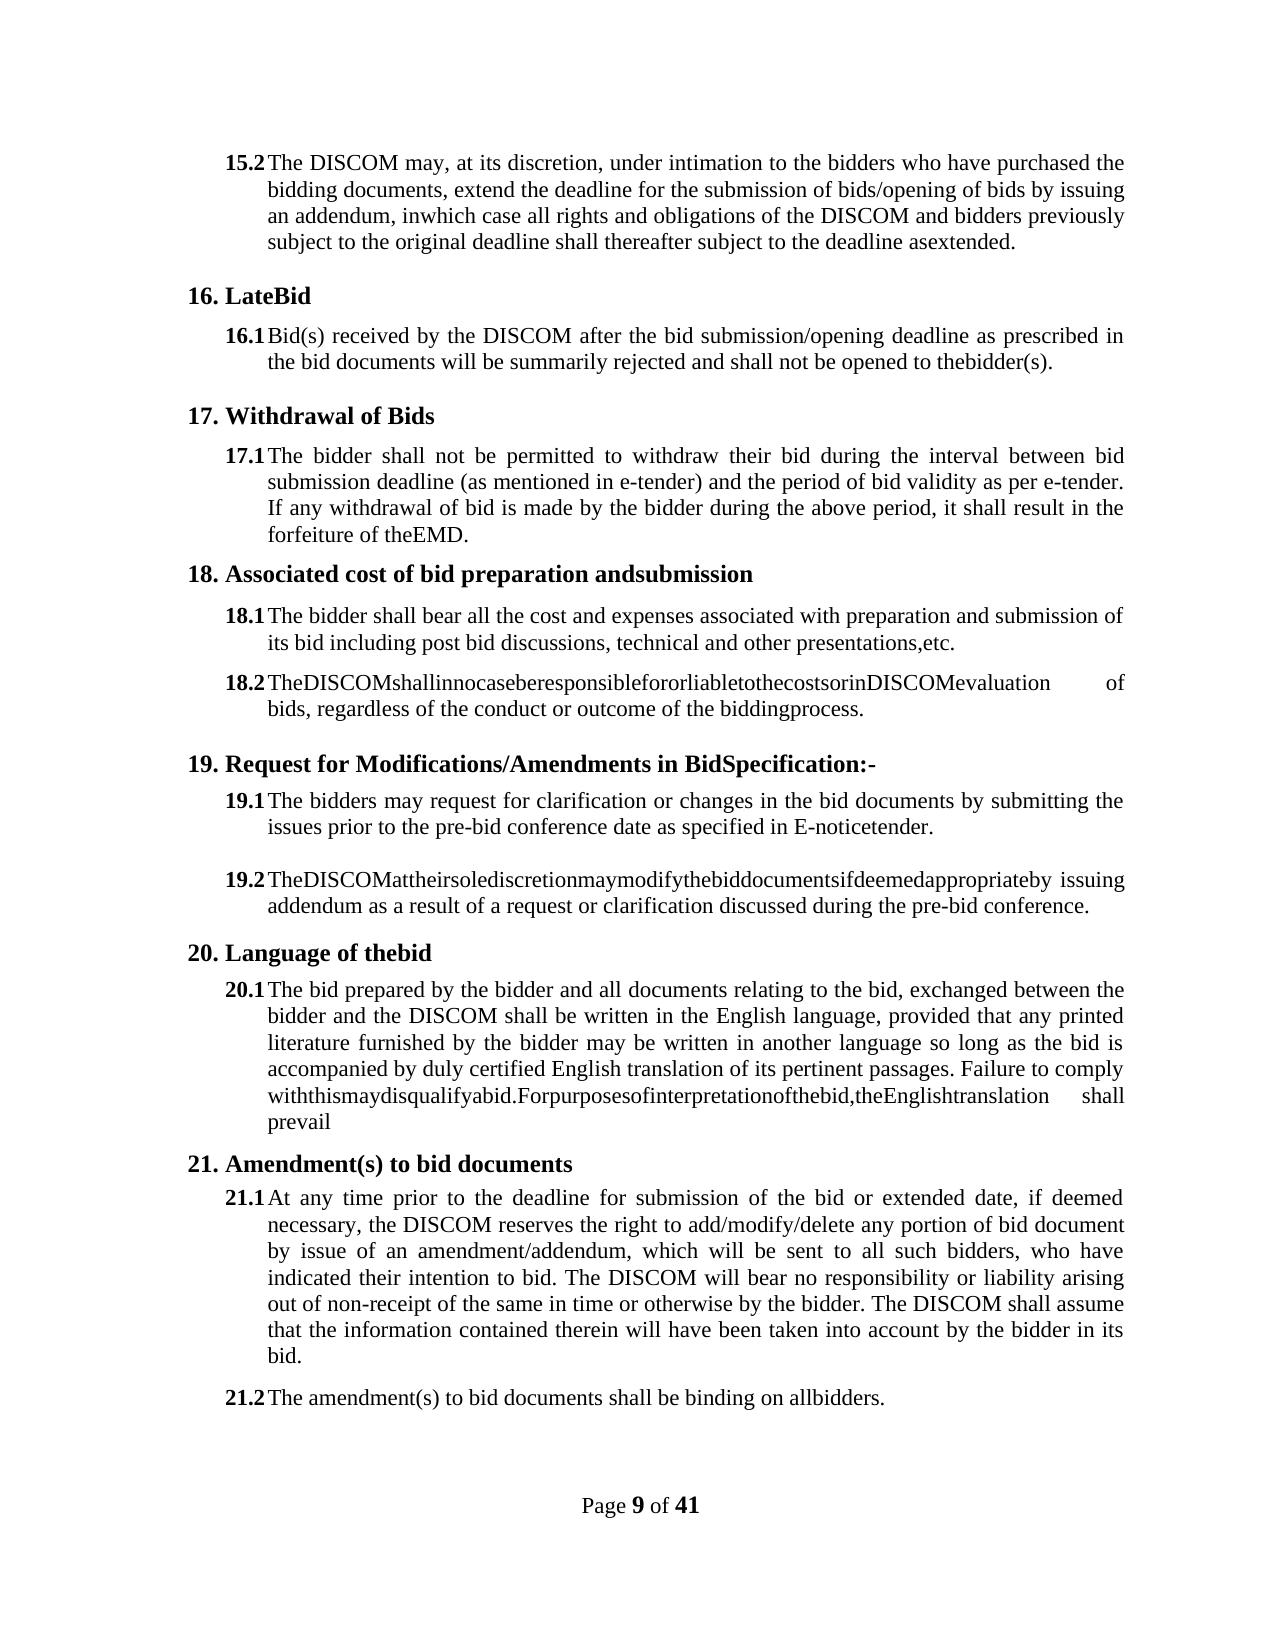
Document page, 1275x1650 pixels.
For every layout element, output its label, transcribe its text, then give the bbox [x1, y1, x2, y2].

subtitle Request for Modifications/Amendments in BidSpecification:- [187, 749, 1225, 777]
list The DISCOM may, at its discretion, under intimation to the bidders who have purchased the bidding documents, extend the deadline for the submission of bids/opening of bids by issuing an addendum, inwhich case all rights and obligations of the DISCOM and bidders previously subject to the original deadline shall thereafter subject to the deadline asextended. [225, 149, 1126, 255]
subtitle Language of thebid [187, 938, 1225, 967]
list TheDISCOMshallinnocaseberesponsiblefororliabletothecostsorinDISCOMevaluation of bids, regardless of the conduct or outcome of the biddingprocess. [225, 669, 1126, 722]
subtitle Amendment(s) to bid documents [187, 1149, 1225, 1178]
list The bidder shall not be permitted to withdraw their bid during the interval between bid submission deadline (as mentioned in e-tender) and the period of bid validity as per e-tender. If any withdrawal of bid is made by the bidder during the above period, it shall result in the forfeiture of theEMD. [225, 442, 1126, 547]
list At any time prior to the deadline for submission of the bid or extended date, if deemed necessary, the DISCOM reserves the right to add/modify/delete any portion of bid document by issue of an amendment/addendum, which will be sent to all such bidders, who have indicated their intention to bid. The DISCOM will bear no responsibility or liability arising out of non-receipt of the same in time or otherwise by the bidder. The DISCOM shall assume that the information contained therein will have been taken into account by the bidder in its bid. [225, 1184, 1126, 1369]
list Bid(s) received by the DISCOM after the bid submission/opening deadline as prescribed in the bid documents will be summarily rejected and shall not be opened to thebidder(s). [225, 322, 1125, 374]
list The amendment(s) to bid documents shall be binding on allbidders. [225, 1383, 1225, 1410]
subtitle LateBid [187, 281, 1225, 310]
subtitle Associated cost of bid preparation andsubmission [187, 559, 1225, 588]
list The bidder shall bear all the cost and expenses associated with preparation and submission of its bid including post bid discussions, technical and other presentations,etc. [225, 602, 1125, 655]
list TheDISCOMattheirsolediscretionmaymodifythebiddocumentsifdeemedappropriateby issuing addendum as a result of a request or clarification discussed during the pre-bid conference. [225, 866, 1126, 918]
list The bid prepared by the bidder and all documents relating to the bid, exchanged between the bidder and the DISCOM shall be written in the English language, provided that any printed literature furnished by the bidder may be written in another language so long as the bid is accompanied by duly certified English translation of its pertinent passages. Failure to comply withthismaydisqualifyabid.Forpurposesofinterpretationofthebid,theEnglishtranslation shall prevail [225, 976, 1126, 1134]
subtitle Withdrawal of Bids [187, 401, 1225, 430]
list The bidders may request for clarification or changes in the bid documents by submitting the issues prior to the pre-bid conference date as specified in E-noticetender. [225, 787, 1124, 839]
